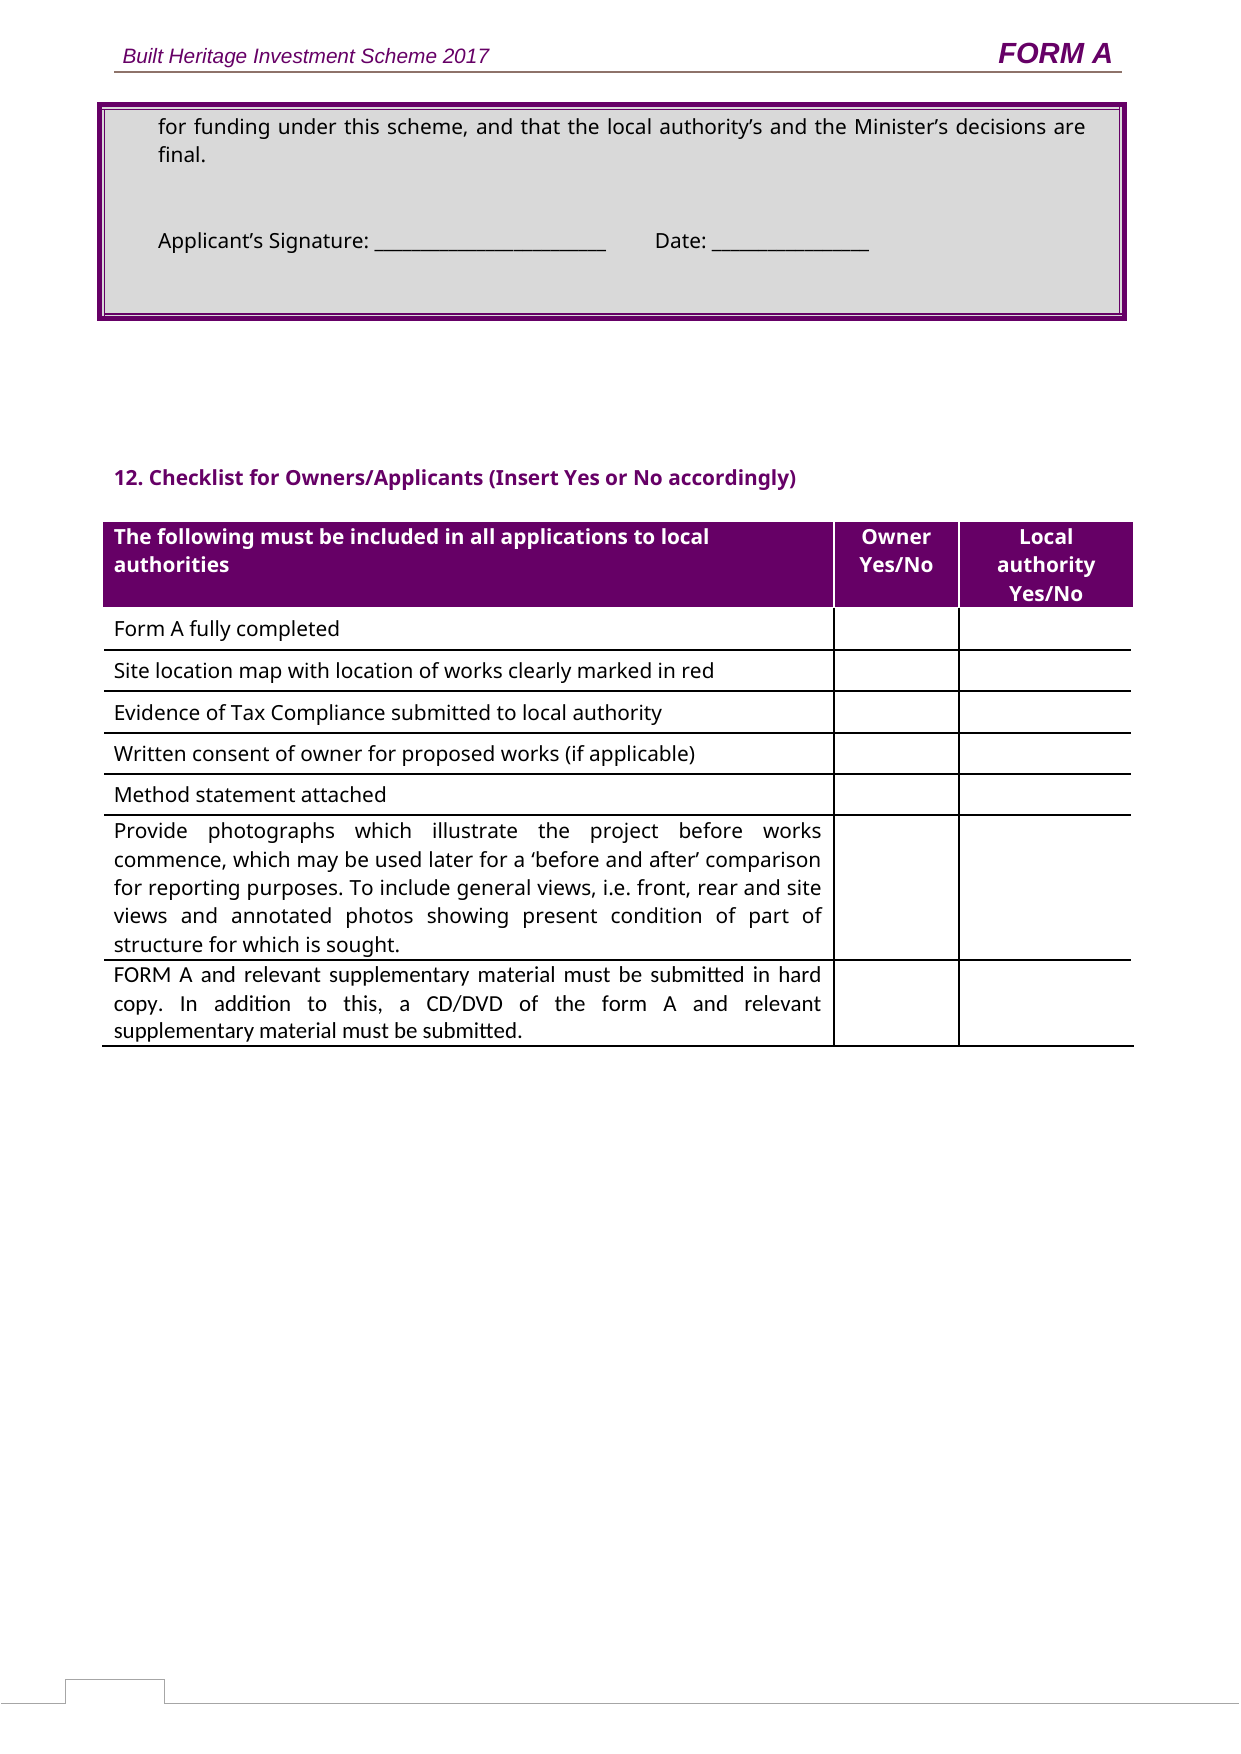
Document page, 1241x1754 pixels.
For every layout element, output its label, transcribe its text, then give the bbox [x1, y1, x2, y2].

table_header Local authority Yes/No [960, 522, 1133, 607]
table_cell Site location map with location of works clearly marked in red [102, 649, 833, 690]
table_cell [960, 608, 1133, 649]
table_cell Method statement attached [102, 773, 833, 814]
table_cell [835, 734, 958, 773]
table_cell Provide photographs which illustrate the project before works commence, which may be used later for a ‘before and after’ comparison for reporting purposes. To include general views, i.e. front, rear and site views and annotated photos showing present condition of part of structure for which is sought. [102, 814, 833, 958]
text Applicant’s Signature: _________________________ Date: _________________ [105, 216, 1119, 244]
table_cell [960, 649, 1133, 690]
table_cell Evidence of Tax Compliance submitted to local authority [102, 690, 833, 732]
table_cell Written consent of owner for proposed works (if applicable) [102, 732, 833, 773]
table_header The following must be included in all applications to local authorities [103, 522, 833, 607]
table_cell FORM A and relevant supplementary material must be submitted in hard copy. In addition to this, a CD/DVD of the form A and relevant supplementary material must be submitted. [102, 959, 833, 1045]
table_cell [835, 692, 958, 732]
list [105, 110, 1119, 159]
table_cell [835, 608, 958, 649]
table_cell [960, 959, 1133, 1045]
table_cell [960, 814, 1133, 958]
table_cell [835, 816, 958, 958]
table_cell [835, 775, 958, 814]
table_cell Form A fully completed [102, 608, 833, 649]
table_cell [960, 732, 1133, 773]
table_cell [960, 690, 1133, 732]
table_header Owner Yes/No [835, 522, 958, 607]
table_cell [835, 651, 958, 690]
text 12. Checklist for Owners/Applicants (Insert Yes or No accordingly) [113, 463, 1122, 492]
table_cell [960, 773, 1133, 814]
table_cell [835, 961, 958, 1045]
